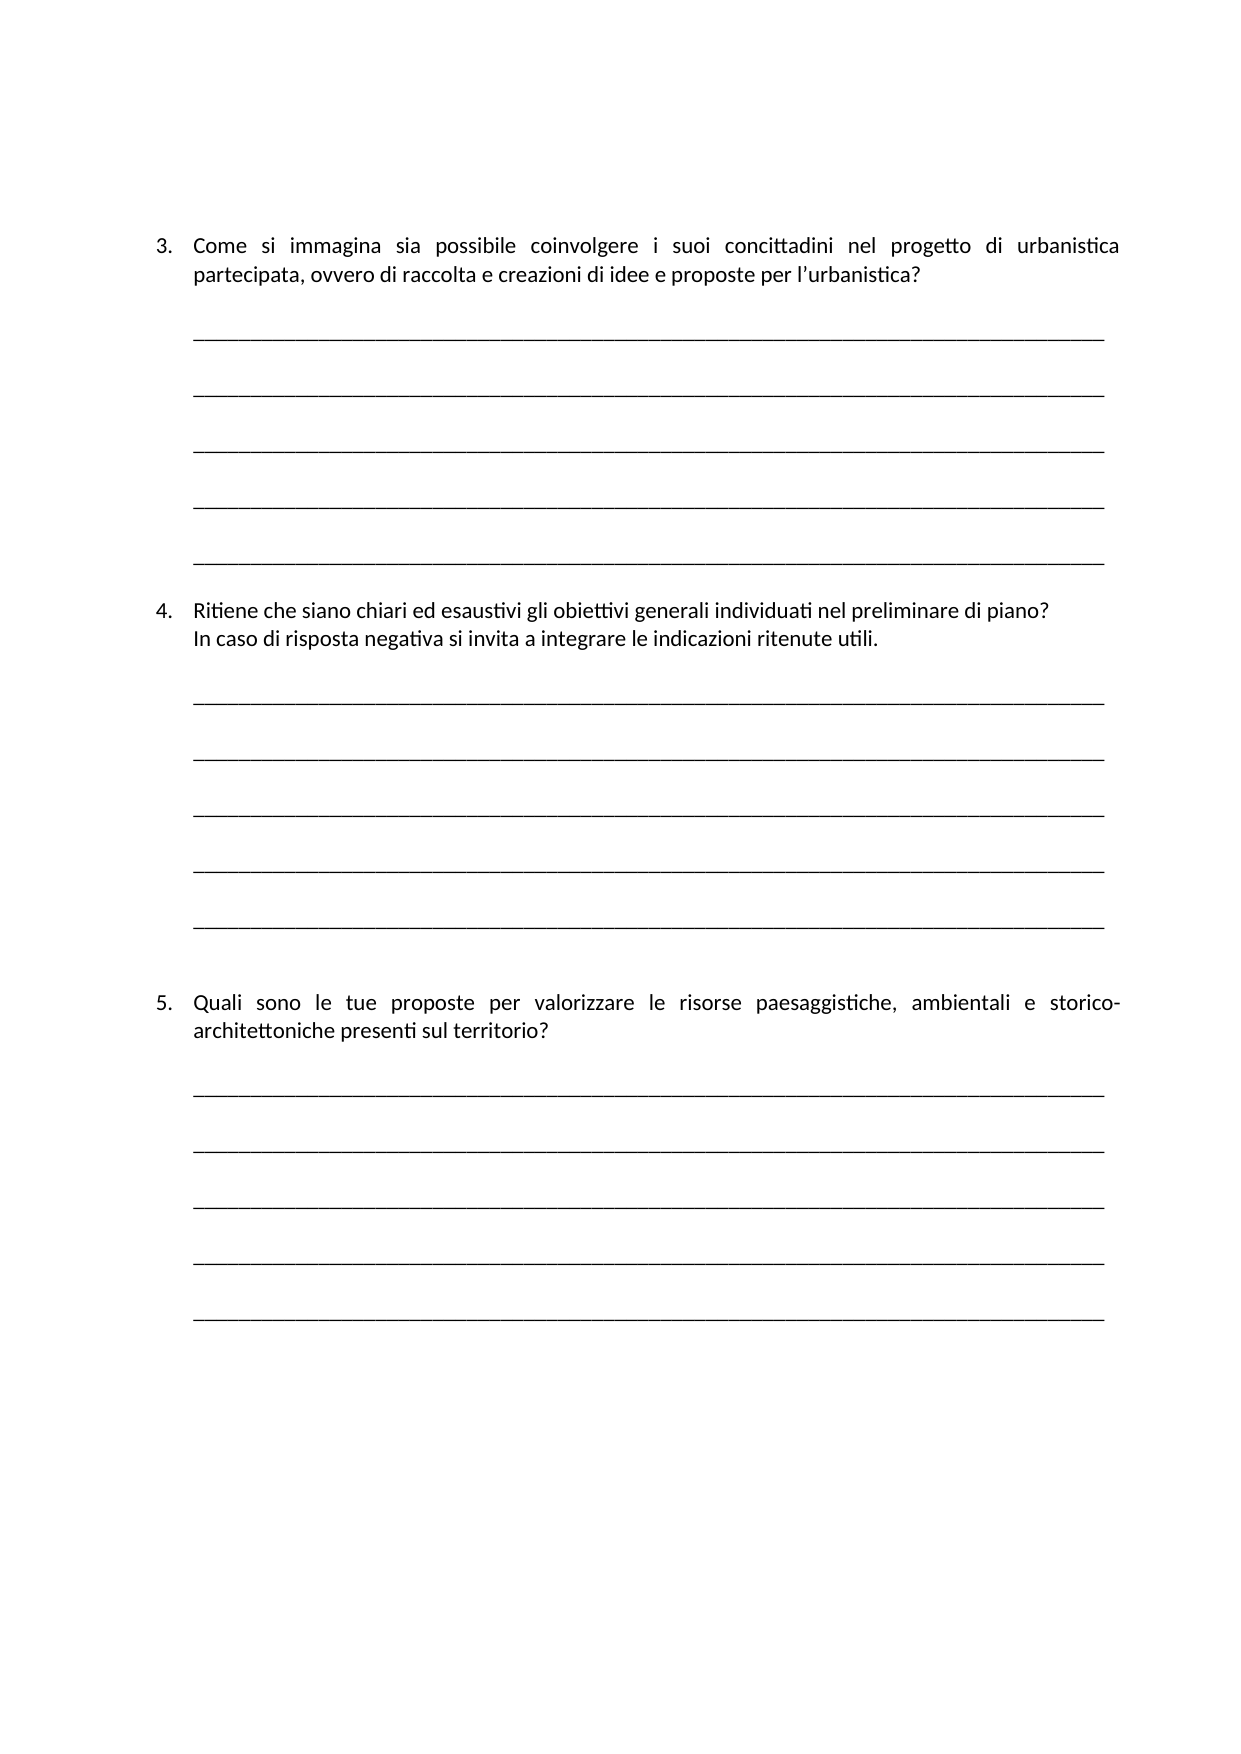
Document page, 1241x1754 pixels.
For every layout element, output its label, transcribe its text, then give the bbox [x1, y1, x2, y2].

list Come si immagina sia possibile coinvolgere i suoi concittadini nel progetto di urbanistica partecipata, ovvero di raccolta e creazioni di idee e proposte per l’urbanistica? [156, 232, 1122, 288]
list ________________________________________________________________________________ [193, 1184, 1122, 1212]
list ________________________________________________________________________________ [193, 428, 1122, 456]
list ________________________________________________________________________________ [193, 736, 1122, 764]
list ________________________________________________________________________________ [193, 792, 1122, 820]
list ________________________________________________________________________________ [193, 316, 1122, 344]
list ________________________________________________________________________________ [193, 1128, 1122, 1156]
list Ritiene che siano chiari ed esaustivi gli obiettivi generali individuati nel preliminare di piano? [156, 596, 1122, 624]
list ________________________________________________________________________________ [193, 1240, 1122, 1268]
list ________________________________________________________________________________ [193, 372, 1122, 400]
list ________________________________________________________________________________ [193, 484, 1122, 512]
list ________________________________________________________________________________ [193, 904, 1122, 932]
list ________________________________________________________________________________ [193, 1296, 1122, 1324]
list Quali sono le tue proposte per valorizzare le risorse paesaggistiche, ambientali e storico-architettoniche presenti sul territorio? [156, 988, 1122, 1044]
list In caso di risposta negativa si invita a integrare le indicazioni ritenute utili. [193, 624, 1122, 652]
list ________________________________________________________________________________ [193, 1072, 1122, 1100]
list ________________________________________________________________________________ [193, 680, 1122, 708]
list ________________________________________________________________________________ [193, 848, 1122, 876]
list ________________________________________________________________________________ [193, 540, 1122, 568]
